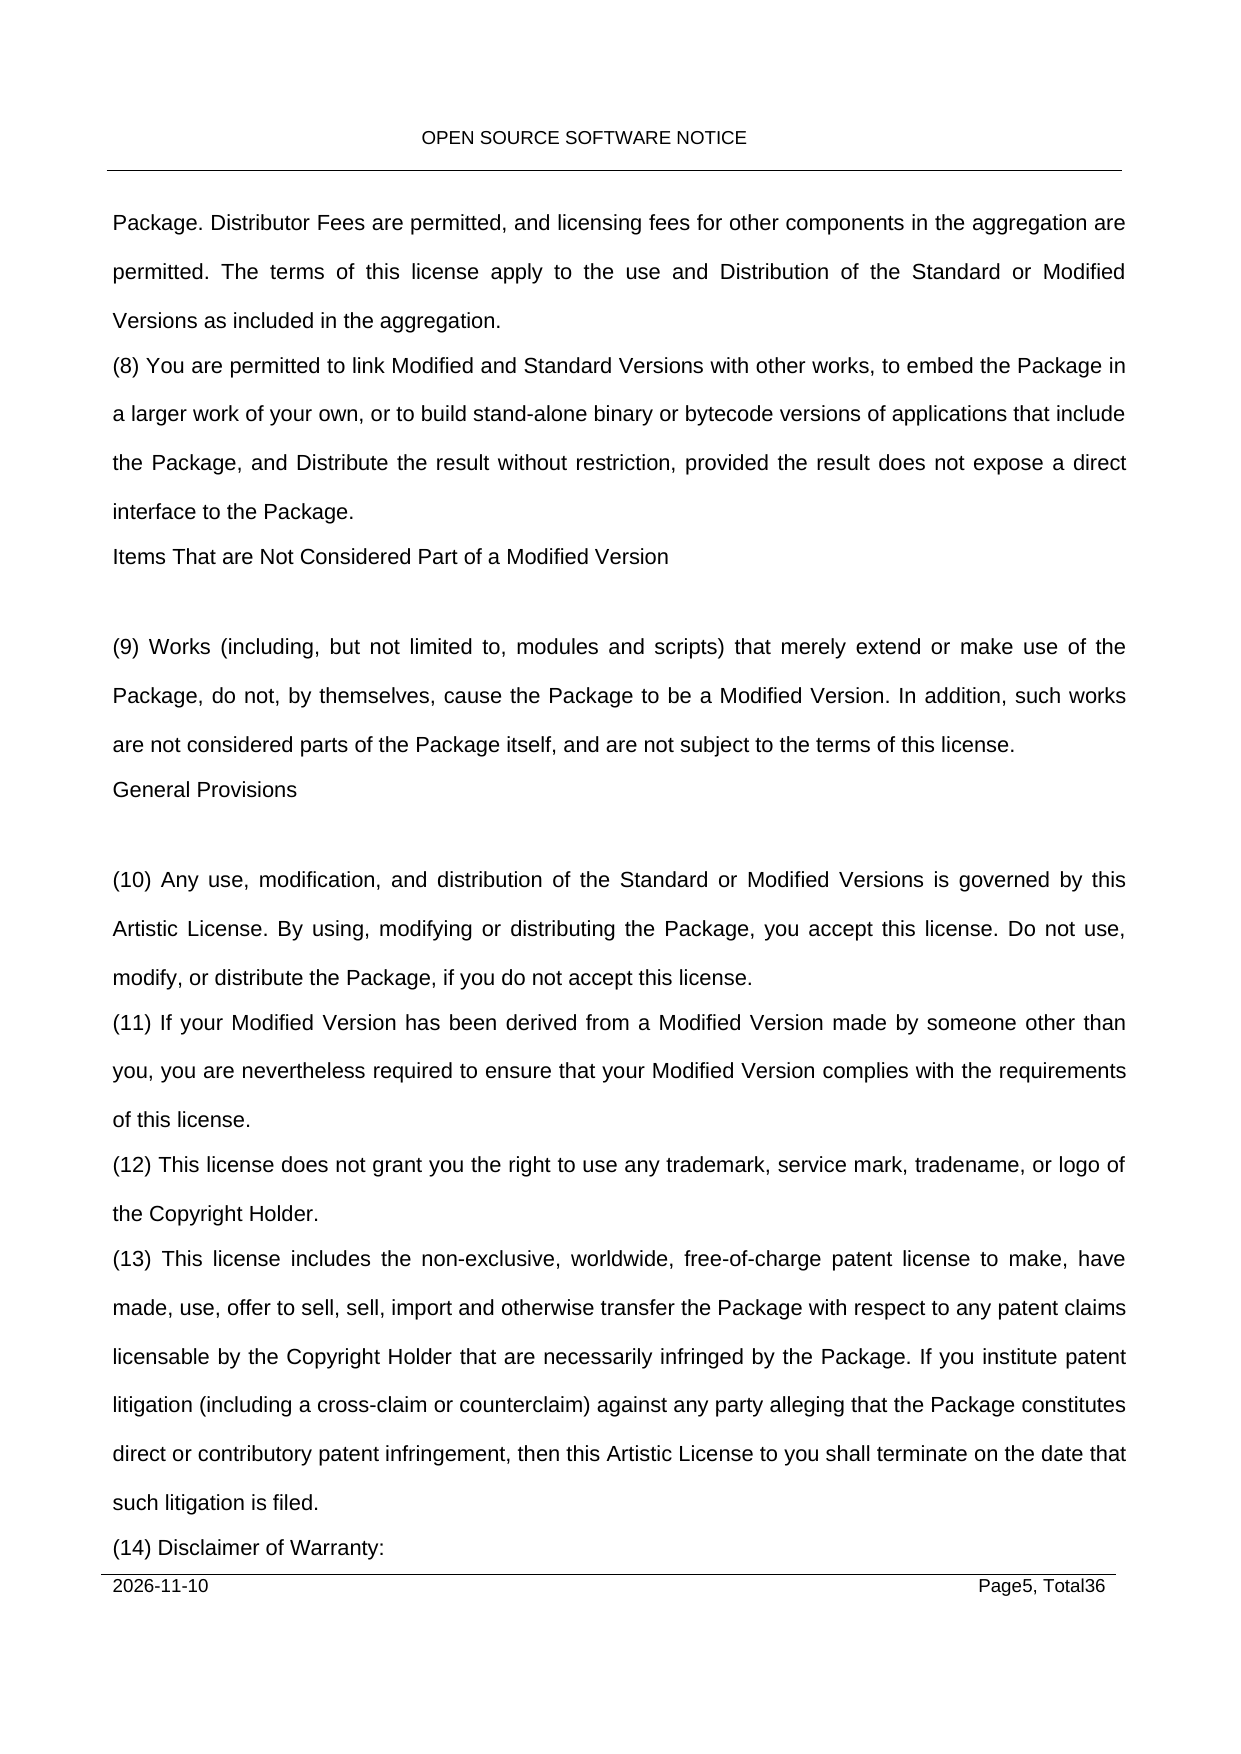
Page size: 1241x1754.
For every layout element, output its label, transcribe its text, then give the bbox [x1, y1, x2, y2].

text (13) This license includes the non-exclusive, worldwide, free-of-charge patent license to make, have made, use, offer to sell, sell, import and otherwise transfer the Package with respect to any patent claims licensable by the Copyright Holder that are necessarily infringed by the Package. If you institute patent litigation (including a cross-claim or counterclaim) against any party alleging that the Package constitutes direct or contributory patent infringement, then this Artistic License to you shall terminate on the date that such litigation is filed. [112, 1242, 1128, 1519]
text (10) Any use, modification, and distribution of the Standard or Modified Versions is governed by this Artistic License. By using, modifying or distributing the Package, you accept this license. Do not use, modify, or distribute the Package, if you do not accept this license. [112, 863, 1128, 993]
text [112, 206, 1128, 336]
text (12) This license does not grant you the right to use any trademark, service mark, tradename, or logo of the Copyright Holder. [112, 1148, 1128, 1230]
text (14) Disclaimer of Warranty: [112, 1531, 1128, 1564]
text (11) If your Modified Version has been derived from a Modified Version made by someone other than you, you are nevertheless required to ensure that your Modified Version complies with the requirements of this license. [112, 1006, 1128, 1136]
text General Provisions [112, 773, 1128, 806]
text (8) You are permitted to link Modified and Standard Versions with other works, to embed the Package in a larger work of your own, or to build stand-alone binary or bytecode versions of applications that include the Package, and Distribute the result without restriction, provided the result does not expose a direct interface to the Package. [112, 349, 1128, 528]
text (9) Works (including, but not limited to, modules and scripts) that merely extend or make use of the Package, do not, by themselves, cause the Package to be a Modified Version. In addition, such works are not considered parts of the Package itself, and are not subject to the terms of this license. [112, 631, 1128, 761]
text Items That are Not Considered Part of a Modified Version [112, 540, 1128, 573]
